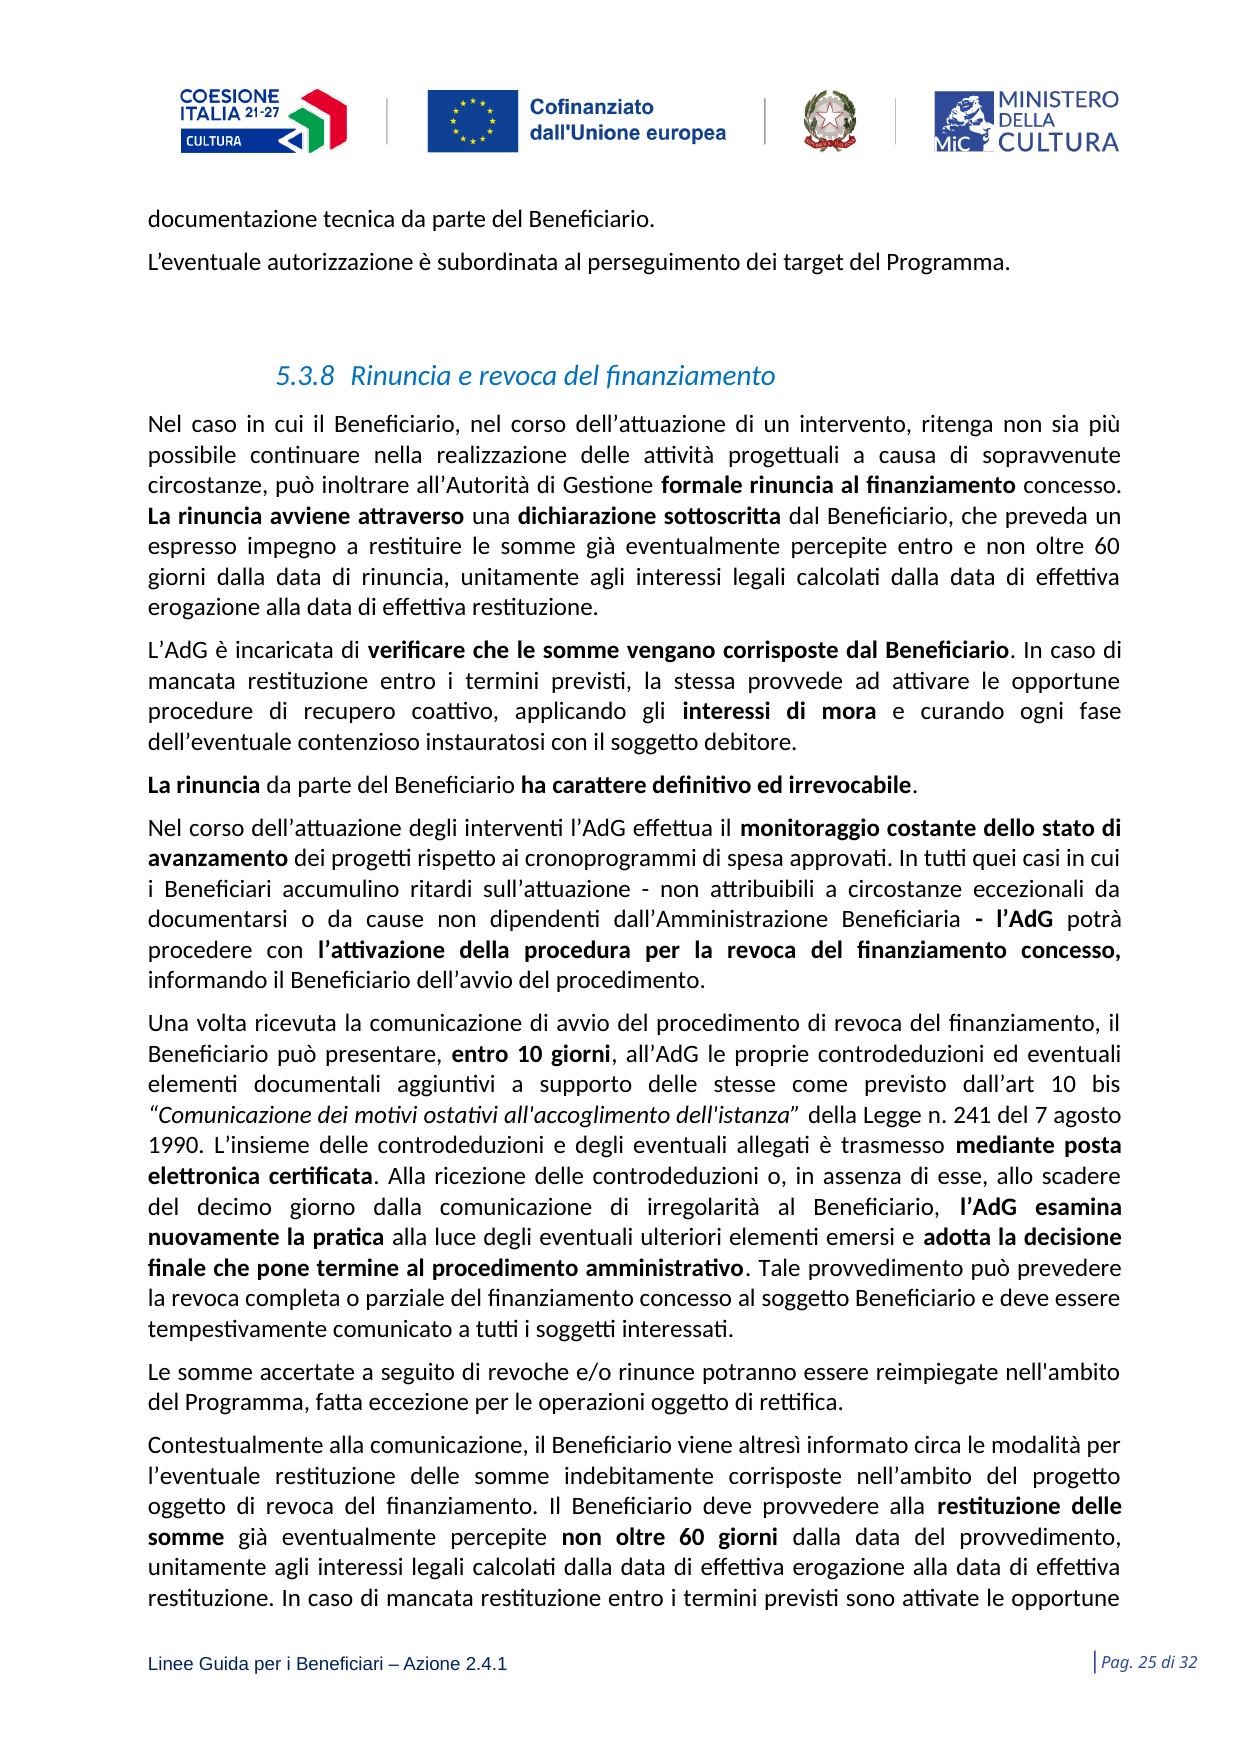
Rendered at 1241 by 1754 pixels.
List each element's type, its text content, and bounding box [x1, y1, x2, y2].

text Nel corso dell’attuazione degli interventi l’AdG effettua il monitoraggio costante dello stato di avanzamento dei progetti rispetto ai cronoprogrammi di spesa approvati. In tutti quei casi in cui i Beneficiari accumulino ritardi sull’attuazione - non attribuibili a circostanze eccezionali da documentarsi o da cause non dipendenti dall’Amministrazione Beneficiaria - l’AdG potrà procedere con l’attivazione della procedura per la revoca del finanziamento concesso, informando il Beneficiario dell’avvio del procedimento. [148, 812, 1122, 995]
text Nel caso in cui il Beneficiario, nel corso dell’attuazione di un intervento, ritenga non sia più possibile continuare nella realizzazione delle attività progettuali a causa di sopravvenute circostanze, può inoltrare all’Autorità di Gestione formale rinuncia al finanziamento concesso. La rinuncia avviene attraverso una dichiarazione sottoscritta dal Beneficiario, che preveda un espresso impegno a restituire le somme già eventualmente percepite entro e non oltre 60 giorni dalla data di rinuncia, unitamente agli interessi legali calcolati dalla data di effettiva erogazione alla data di effettiva restituzione. [148, 408, 1122, 622]
text L’eventuale autorizzazione è subordinata al perseguimento dei target del Programma. [148, 246, 1122, 277]
subtitle Rinuncia e revoca del finanziamento [275, 357, 1122, 393]
text L’AdG è incaricata di verificare che le somme vengano corrisposte dal Beneficiario. In caso di mancata restituzione entro i termini previsti, la stessa provvede ad attivare le opportune procedure di recupero coattivo, applicando gli interessi di mora e curando ogni fase dell’eventuale contenzioso instauratosi con il soggetto debitore. [148, 634, 1122, 756]
picture [147, 73, 1152, 172]
text Le somme accertate a seguito di revoche e/o rinunce potranno essere reimpiegate nell'ambito del Programma, fatta eccezione per le operazioni oggetto di rettifica. [148, 1356, 1122, 1417]
text Una volta ricevuta la comunicazione di avvio del procedimento di revoca del finanziamento, il Beneficiario può presentare, entro 10 giorni, all’AdG le proprie controdeduzioni ed eventuali elementi documentali aggiuntivi a supporto delle stesse come previsto dall’art 10 bis “Comunicazione dei motivi ostativi all'accoglimento dell'istanza” della Legge n. 241 del 7 agosto 1990. L’insieme delle controdeduzioni e degli eventuali allegati è trasmesso mediante posta elettronica certificata. Alla ricezione delle controdeduzioni o, in assenza di esse, allo scadere del decimo giorno dalla comunicazione di irregolarità al Beneficiario, l’AdG esamina nuovamente la pratica alla luce degli eventuali ulteriori elementi emersi e adotta la decisione finale che pone termine al procedimento amministrativo. Tale provvedimento può prevedere la revoca completa o parziale del finanziamento concesso al soggetto Beneficiario e deve essere tempestivamente comunicato a tutti i soggetti interessati. [148, 1008, 1122, 1343]
text La rinuncia da parte del Beneficiario ha carattere definitivo ed irrevocabile. [148, 769, 1122, 799]
